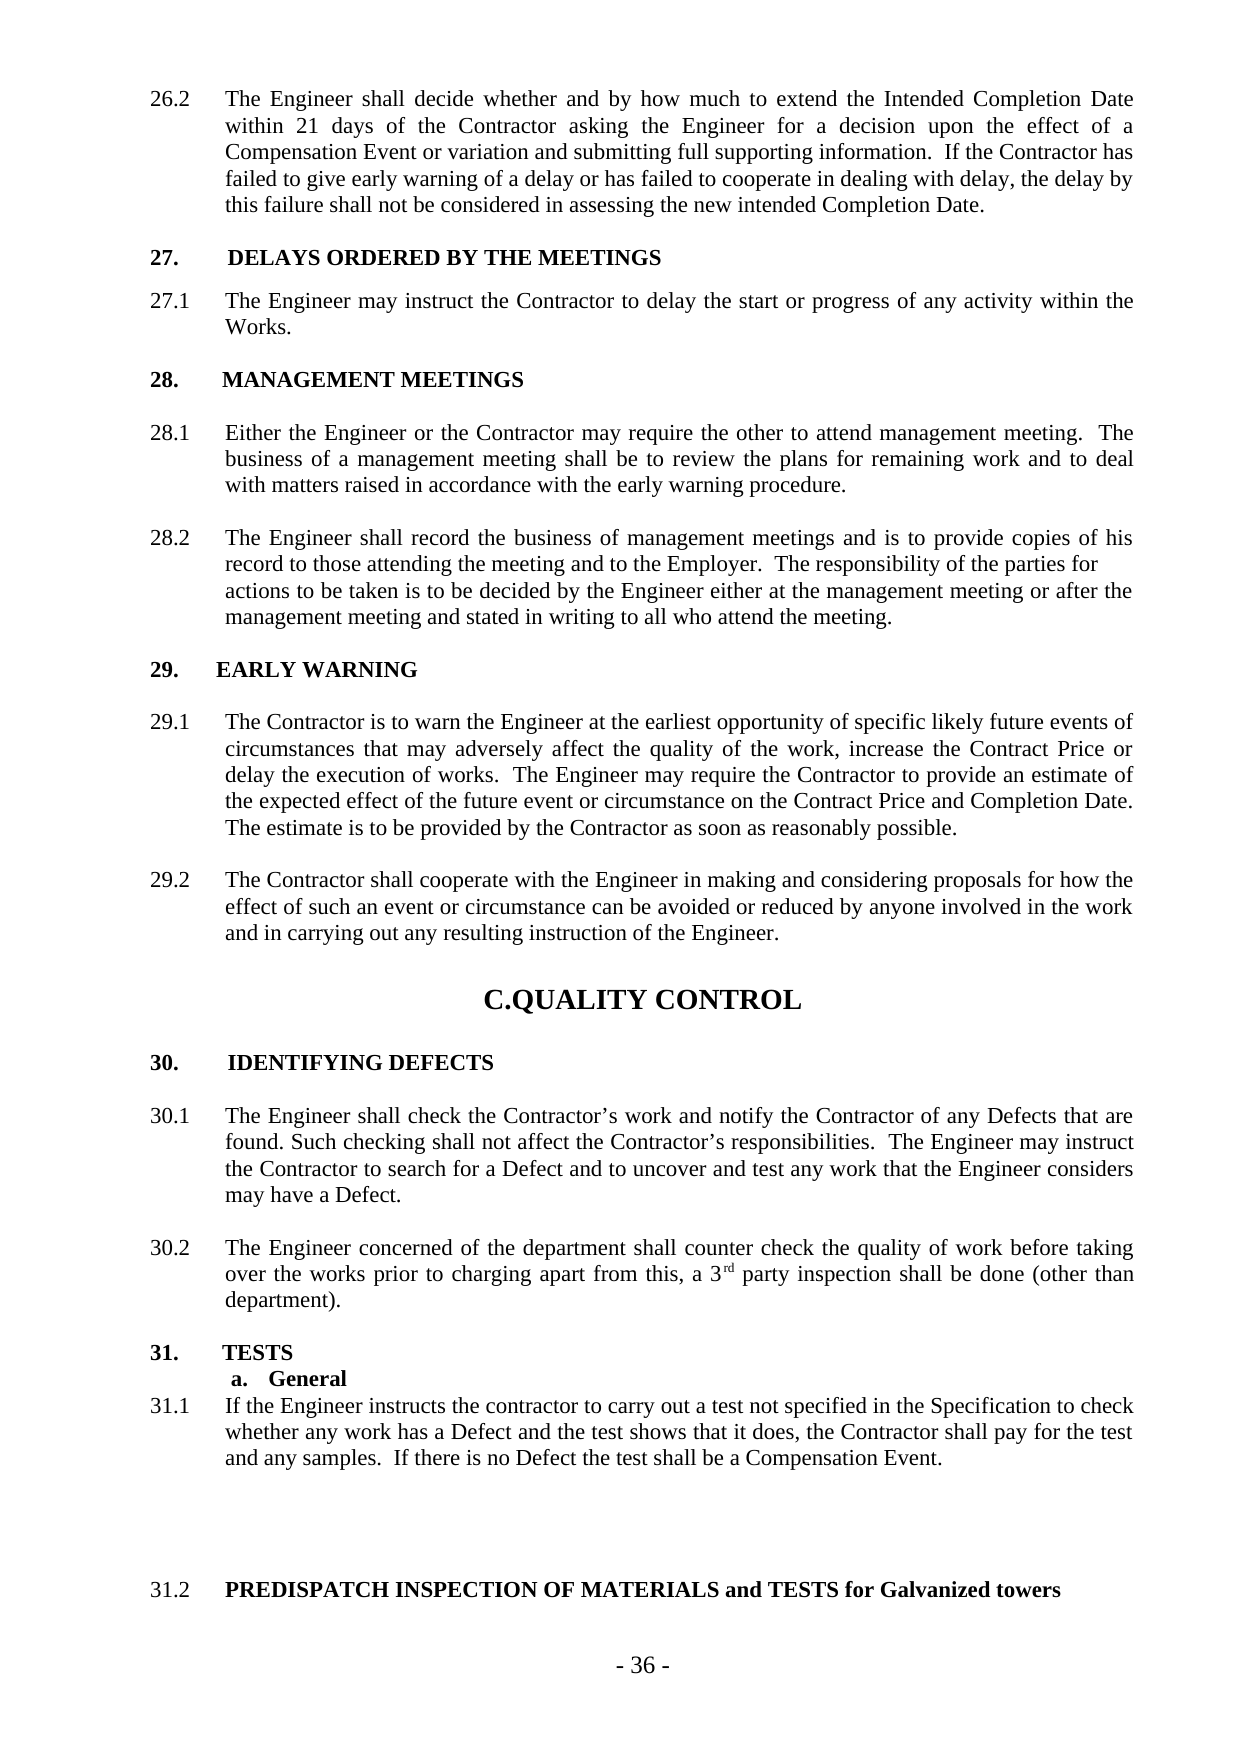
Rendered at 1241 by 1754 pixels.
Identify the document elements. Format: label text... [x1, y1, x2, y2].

list DELAYS ORDERED BY THE MEETINGS [150, 244, 1135, 270]
list The Contractor shall cooperate with the Engineer in making and considering proposals for how the effect of such an event or circumstance can be avoided or reduced by anyone involved in the work and in carrying out any resulting instruction of the Engineer. [150, 867, 1135, 946]
list The Contractor is to warn the Engineer at the earliest opportunity of specific likely future events of circumstances that may adversely affect the quality of the work, increase the Contract Price or delay the execution of works. The Engineer may require the Contractor to provide an estimate of the expected effect of the future event or circumstance on the Contract Price and Completion Date. The estimate is to be provided by the Contractor as soon as reasonably possible. [150, 708, 1135, 840]
list The Engineer shall decide whether and by how much to extend the Intended Completion Date within 21 days of the Contractor asking the Engineer for a decision upon the effect of a Compensation Event or variation and submitting full supporting information. If the Contractor has failed to give early warning of a delay or has failed to cooperate in dealing with delay, the delay by this failure shall not be considered in assessing the new intended Completion Date. [150, 86, 1135, 217]
list PREDISPATCH INSPECTION OF MATERIALS and TESTS for Galvanized towers [150, 1576, 1135, 1603]
text C.QUALITY CONTROL [150, 982, 1135, 1016]
list If the Engineer instructs the contractor to carry out a test not specified in the Specification to check whether any work has a Defect and the test shows that it does, the Contractor shall pay for the test and any samples. If there is no Defect the test shall be a Compensation Event. [150, 1392, 1135, 1471]
list The Engineer may instruct the Contractor to delay the start or progress of any activity within the Works. [150, 287, 1135, 339]
list IDENTIFYING DEFECTS [150, 1049, 1135, 1076]
list The Engineer shall check the Contractor’s work and notify the Contractor of any Defects that are found. Such checking shall not affect the Contractor’s responsibilities. The Engineer may instruct the Contractor to search for a Defect and to uncover and test any work that the Engineer considers may have a Defect. [150, 1102, 1135, 1207]
list Either the Engineer or the Contractor may require the other to attend management meeting. The business of a management meeting shall be to review the plans for remaining work and to deal with matters raised in accordance with the early warning procedure. [150, 418, 1135, 498]
list General [231, 1365, 1135, 1392]
text actions to be taken is to be decided by the Engineer either at the management meeting or after the management meeting and stated in writing to all who attend the meeting. [225, 577, 1135, 629]
list MANAGEMENT MEETINGS [150, 366, 1135, 392]
list EARLY WARNING [150, 656, 1135, 682]
list TESTS [150, 1339, 1135, 1365]
list The Engineer shall record the business of management meetings and is to provide copies of his record to those attending the meeting and to the Employer. The responsibility of the parties for [150, 524, 1135, 577]
list The Engineer concerned of the department shall counter check the quality of work before taking over the works prior to charging apart from this, a 3rd party inspection shall be done (other than department). [150, 1234, 1135, 1313]
